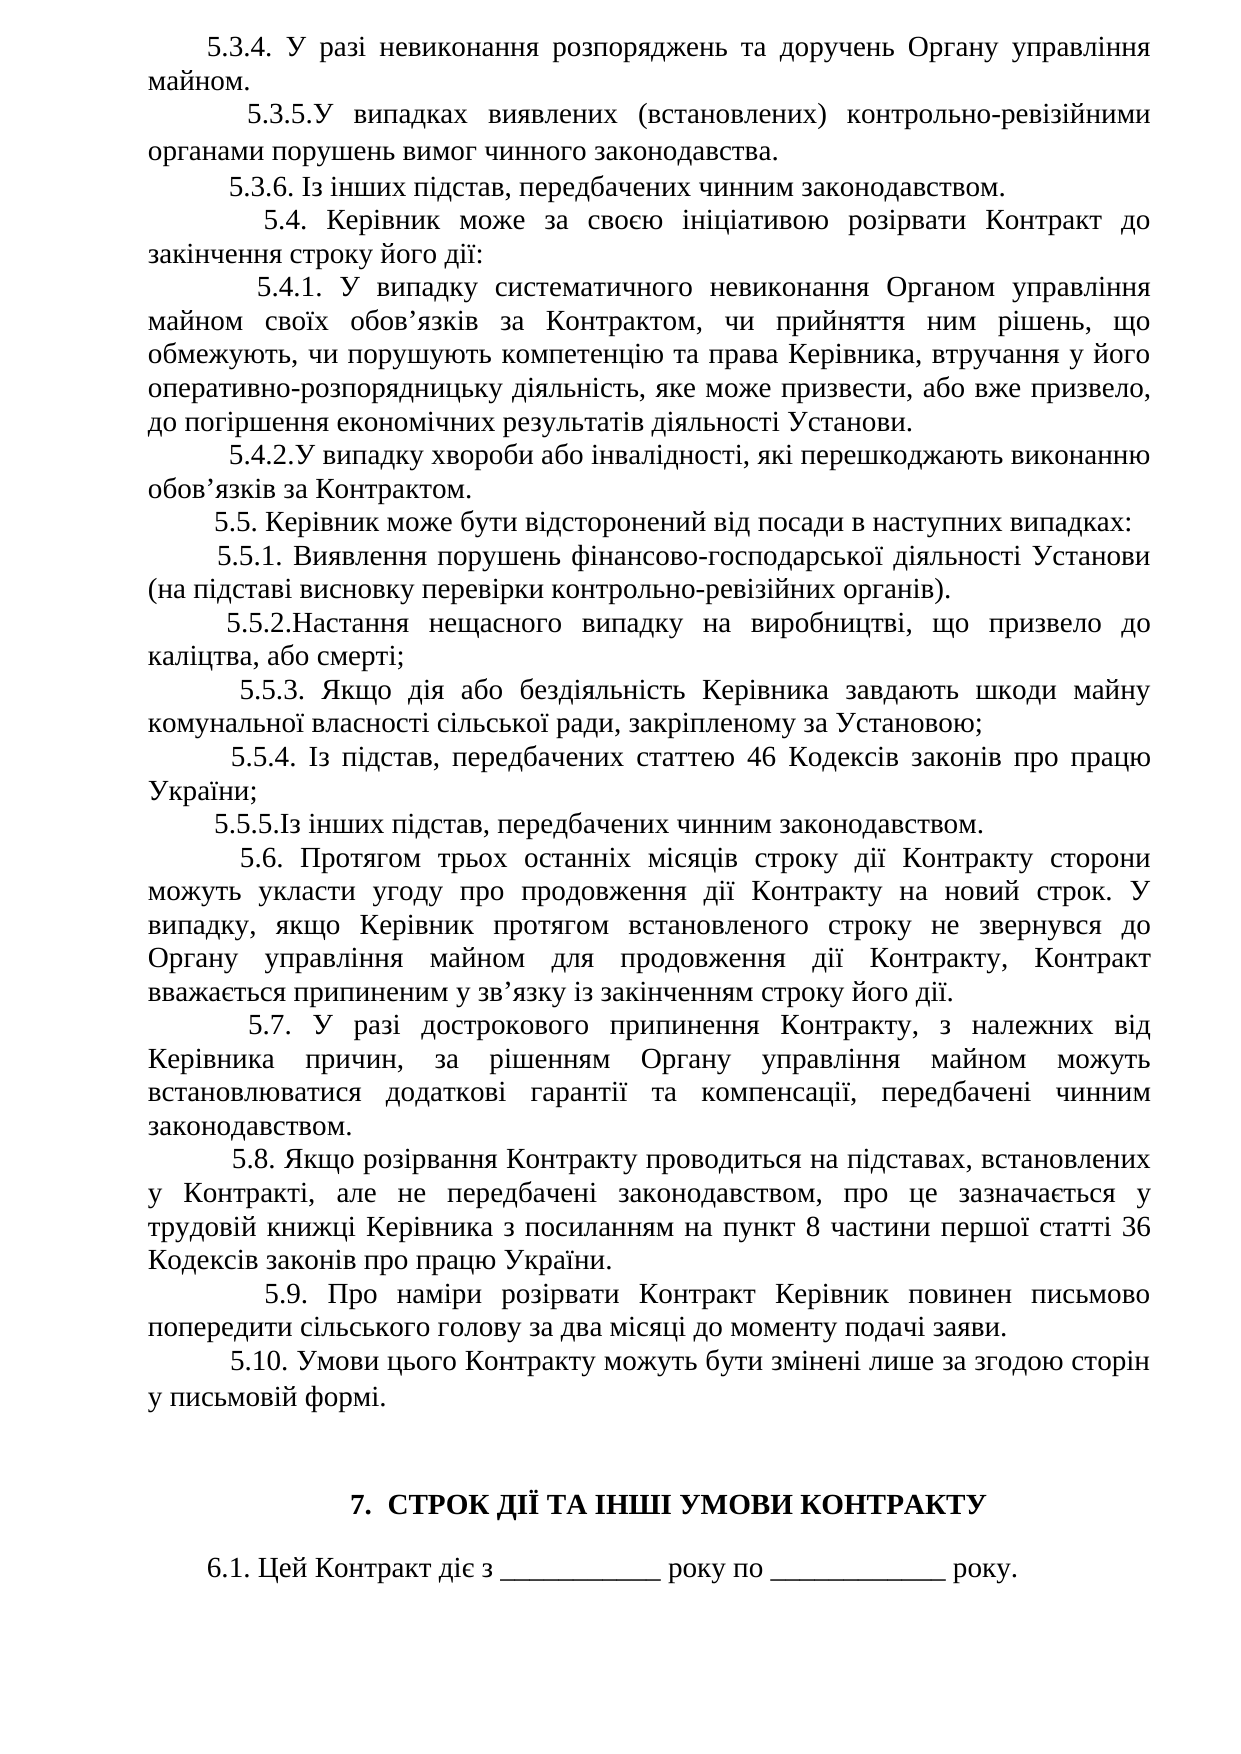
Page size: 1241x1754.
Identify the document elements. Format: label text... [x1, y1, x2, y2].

text 6.1. Цей Контракт діє з ___________ року по ____________ року. [148, 1550, 1152, 1583]
text 5.3.6. Із інших підстав, передбачених чинним законодавством. [148, 169, 1152, 202]
text 5.5.2.Настання нещасного випадку на виробництві, що призвело до каліцтва, або смерті; [148, 605, 1152, 672]
text 5.3.4. У разі невиконання розпоряджень та доручень Органу управління майном. [148, 29, 1152, 97]
text 5.7. У разі дострокового припинення Контракту, з належних від Керівника причин, за рішенням Органу управління майном можуть встановлюватися додаткові гарантії та компенсації, передбачені чинним законодавством. [148, 1007, 1152, 1142]
text 5.5.3. Якщо дія або бездіяльність Керівника завдають шкоди майну комунальної власності сільської ради, закріпленому за Установою; [148, 672, 1152, 739]
text 5.5. Керівник може бути відсторонений від посади в наступних випадках: [148, 504, 1152, 538]
list СТРОК ДІЇ ТА ІНШІ УМОВИ КОНТРАКТУ [185, 1487, 1152, 1521]
text 5.4.1. У випадку систематичного невиконання Органом управління майном своїх обов’язків за Контрактом, чи прийняття ним рішень, що обмежують, чи порушують компетенцію та права Керівника, втручання у його оперативно-розпорядницьку діяльність, яке може призвести, або вже призвело, до погіршення економічних результатів діяльності Установи. [148, 269, 1152, 437]
text 5.10. Умови цього Контракту можуть бути змінені лише за згодою сторін у письмовій формі. [148, 1343, 1152, 1413]
text 5.4.2.У випадку хвороби або інвалідності, які перешкоджають виконанню обов’язків за Контрактом. [148, 437, 1152, 504]
text 5.8. Якщо розірвання Контракту проводиться на підставах, встановлених у Контракті, але не передбачені законодавством, про це зазначається у трудовій книжці Керівника з посиланням на пункт 8 частини першої статті 36 Кодексів законів про працю України. [148, 1142, 1152, 1276]
text 5.5.1. Виявлення порушень фінансово-господарської діяльності Установи (на підставі висновку перевірки контрольно-ревізійних органів). [148, 538, 1152, 605]
text 5.5.5.Із інших підстав, передбачених чинним законодавством. [148, 806, 1152, 840]
text 5.9. Про наміри розірвати Контракт Керівник повинен письмово попередити сільського голову за два місяці до моменту подачі заяви. [148, 1276, 1152, 1343]
text 5.4. Керівник може за своєю ініціативою розірвати Контракт до закінчення строку його дії: [148, 202, 1152, 269]
text 5.6. Протягом трьох останніх місяців строку дії Контракту сторони можуть укласти угоду про продовження дії Контракту на новий строк. У випадку, якщо Керівник протягом встановленого строку не звернувся до Органу управління майном для продовження дії Контракту, Контракт вважається припиненим у зв’язку із закінченням строку його дії. [148, 840, 1152, 1007]
text 5.3.5.У випадках виявлених (встановлених) контрольно-ревізійними органами порушень вимог чинного законодавства. [148, 97, 1152, 166]
text 5.5.4. Із підстав, передбачених статтею 46 Кодексів законів про працю України; [148, 739, 1152, 806]
